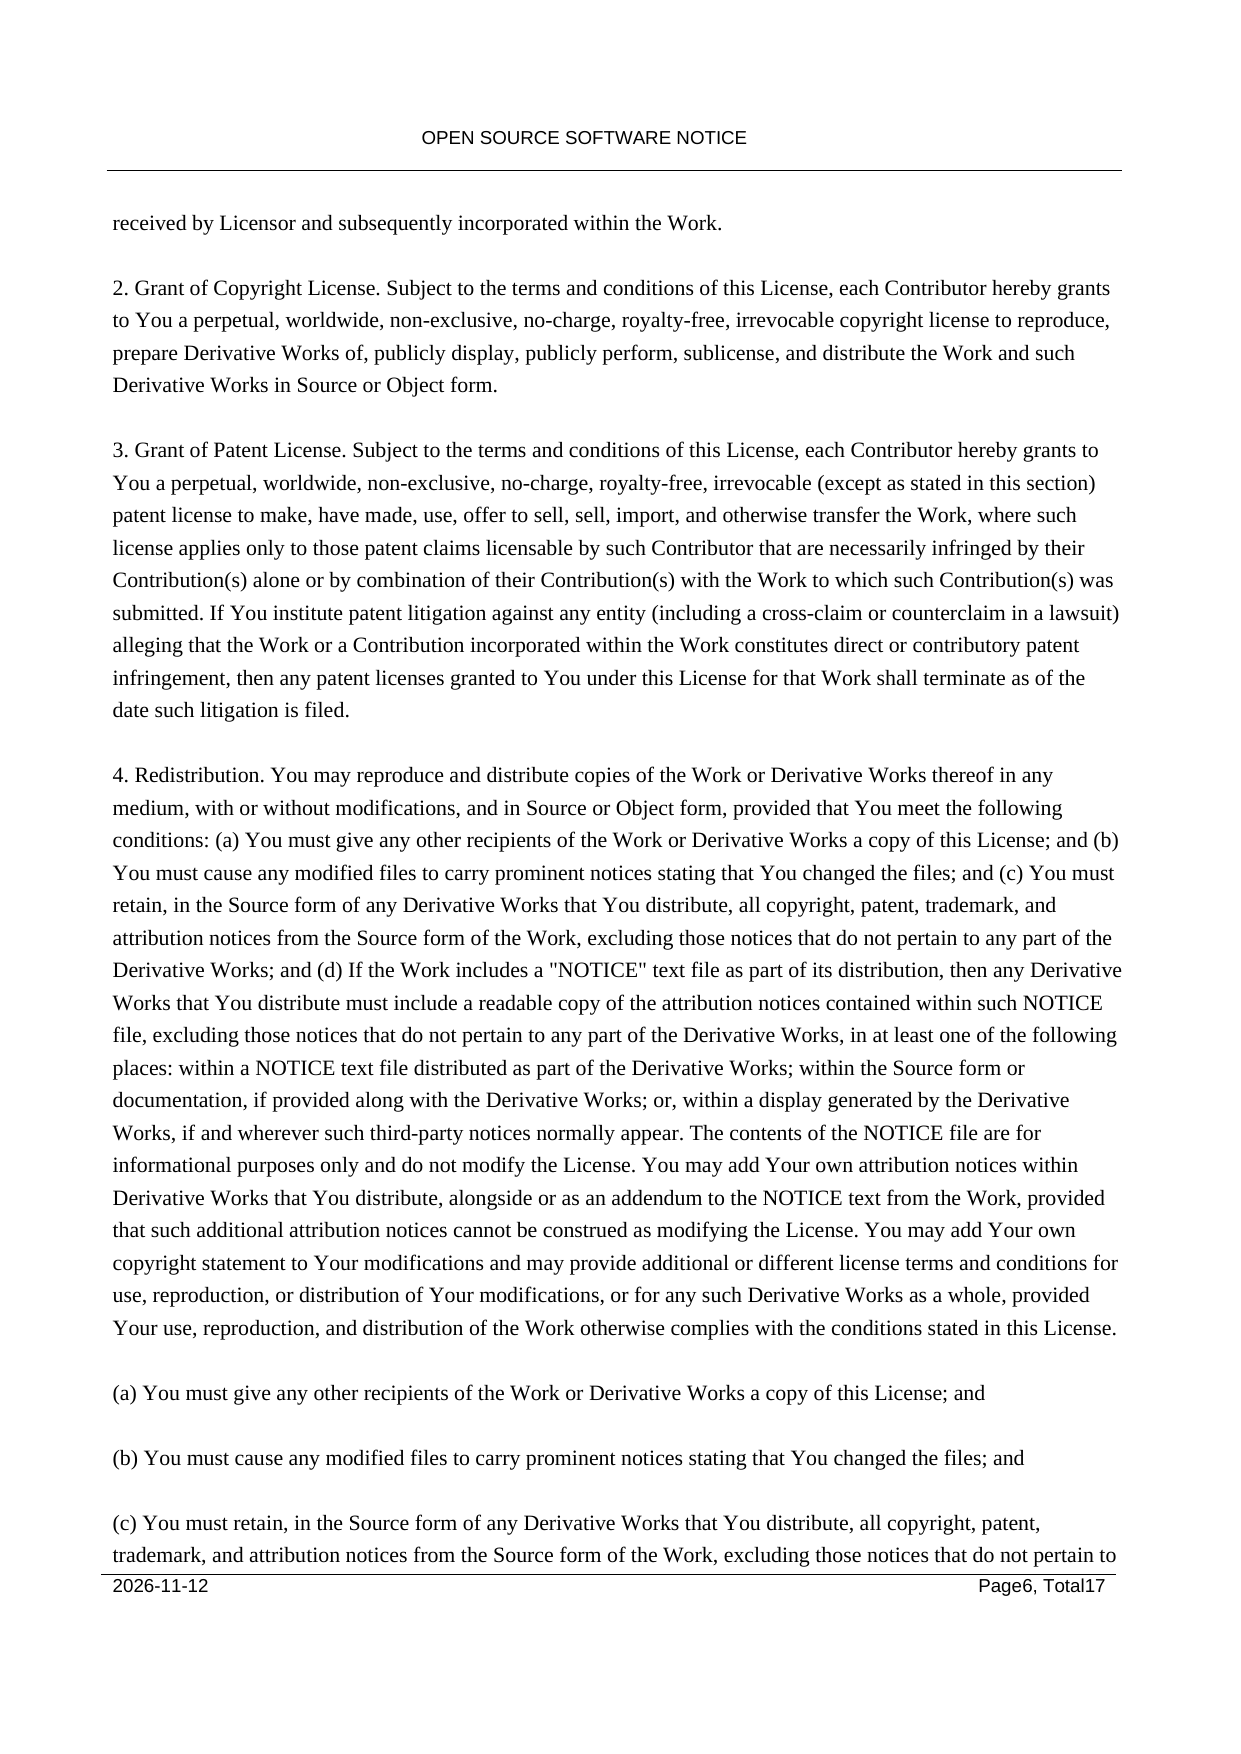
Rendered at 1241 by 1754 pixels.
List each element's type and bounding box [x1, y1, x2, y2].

text [112, 206, 1128, 1571]
